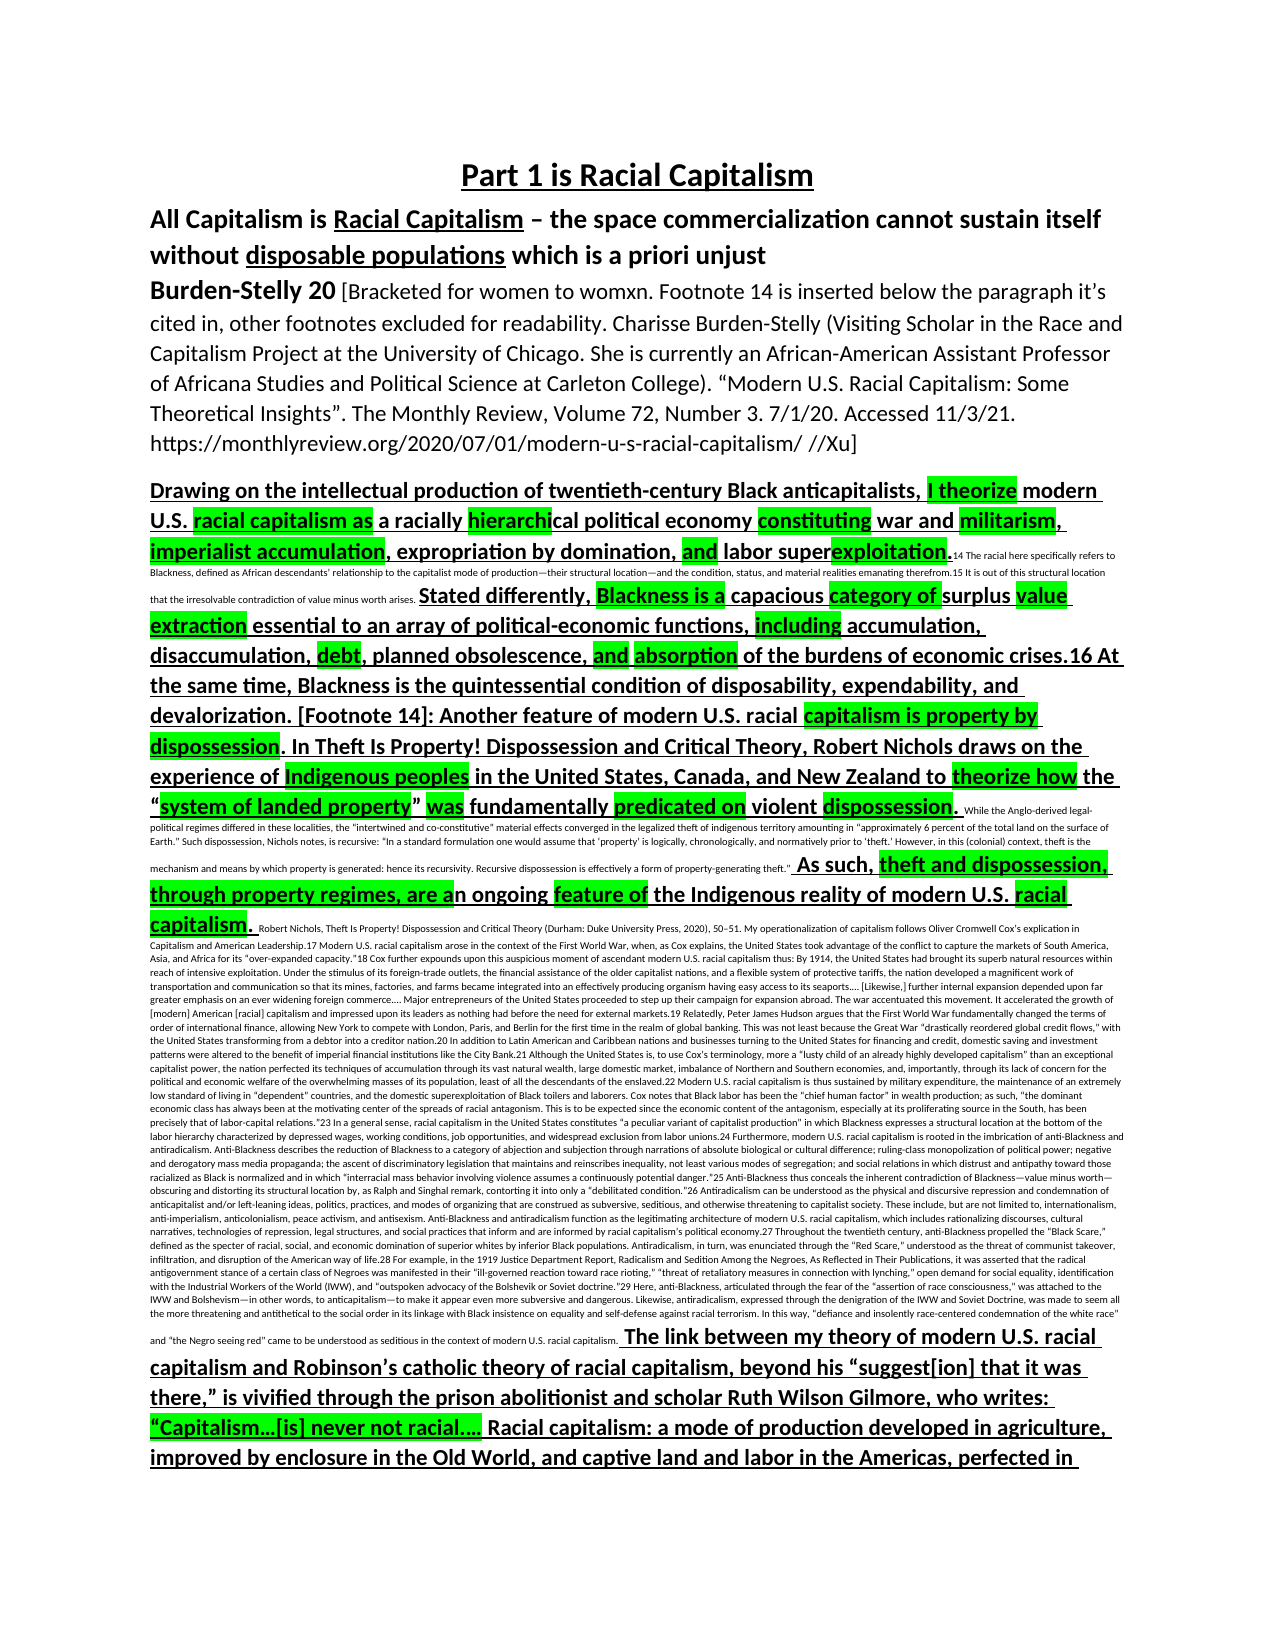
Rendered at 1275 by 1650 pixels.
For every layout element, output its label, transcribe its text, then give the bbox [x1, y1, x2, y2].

text Burden-Stelly 20 [Bracketed for women to womxn. Footnote 14 is inserted below the paragraph it’s cited in, other footnotes excluded for readability. Charisse Burden-Stelly (Visiting Scholar in the Race and Capitalism Project at the University of Chicago. She is currently an African-American Assistant Professor of Africana Studies and Political Science at Carleton College). “Modern U.S. Racial Capitalism: Some Theoretical Insights”. The Monthly Review, Volume 72, Number 3. 7/1/20. Accessed 11/3/21. https://monthlyreview.org/2020/07/01/modern-u-s-racial-capitalism/ //Xu] [150, 273, 1125, 458]
subtitle All Capitalism is Racial Capitalism – the space commercialization cannot sustain itself without disposable populations which is a priori unjust [150, 202, 1125, 271]
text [150, 476, 1125, 1471]
subtitle Part 1 is Racial Capitalism [150, 154, 1125, 195]
